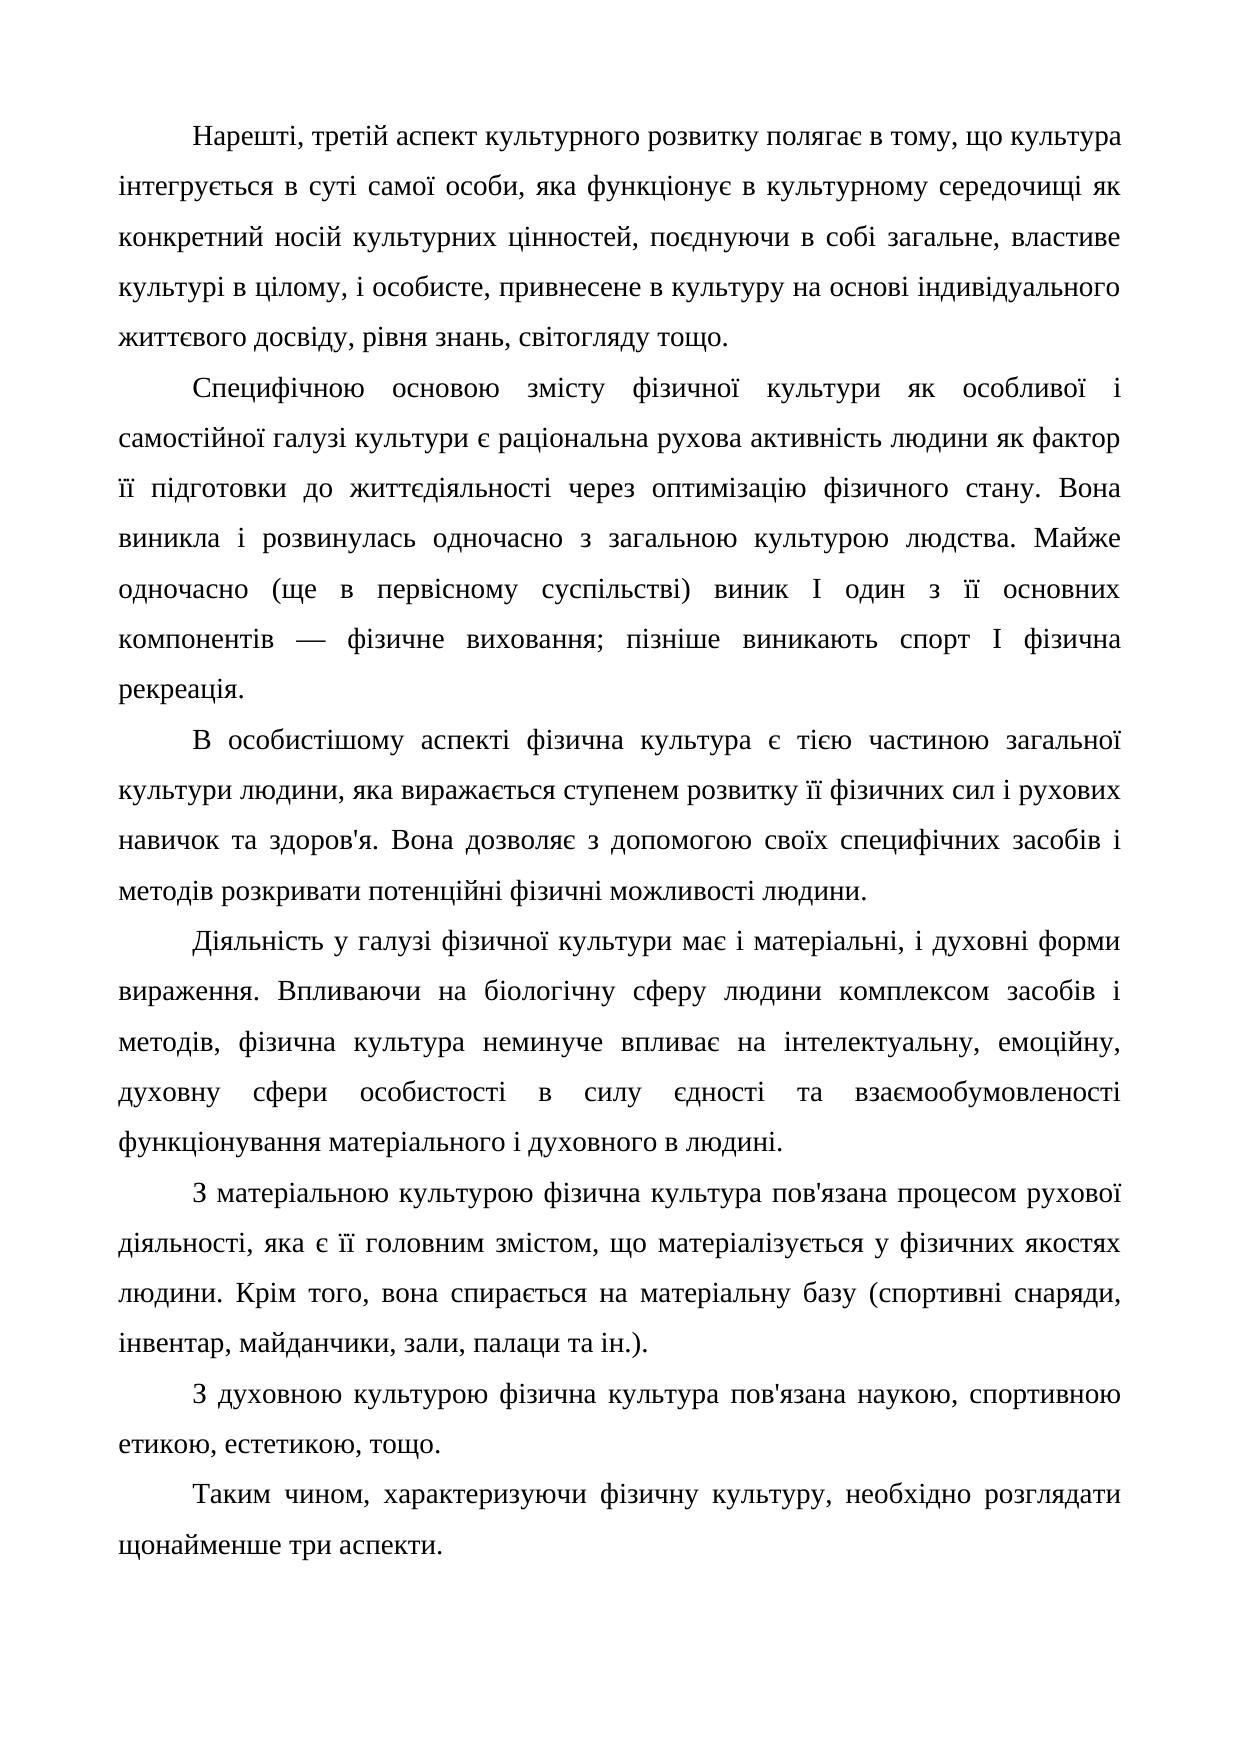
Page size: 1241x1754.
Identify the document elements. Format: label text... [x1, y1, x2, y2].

text Діяльність у галузі фізичної культури має і матеріальні, і духовні форми вираження. Впливаючи на біологічну сферу людини комплексом засобів і методів, фізична культура неминуче впливає на інтелектуальну, емоційну, духовну сфери особистості в силу єдності та взаємообумовленості функціонування матеріального і духовного в людині. [118, 923, 1122, 1158]
text В особистішому аспекті фізична культура є тією частиною загальної культури людини, яка виражається ступенем розвитку її фізичних сил і рухових навичок та здоров'я. Вона дозволяє з допомогою своїх специфічних засобів і методів розкривати потенційні фізичні можливості людини. [118, 722, 1122, 906]
text Нарешті, третій аспект культурного розвитку полягає в тому, що культура інтегрується в суті самої особи, яка функціонує в культурному середочищі як конкретний носій культурних цінностей, поєднуючи в собі загальне, властиве культурі в цілому, і особисте, привнесене в культуру на основі індивідуального життєвого досвіду, рівня знань, світогляду тощо. [118, 118, 1122, 353]
text Специфічною основою змісту фізичної культури як особливої і самостійної галузі культури є раціональна рухова активність людини як фактор її підготовки до життєдіяльності через оптимізацію фізичного стану. Вона виникла і розвинулась одночасно з загальною культурою людства. Майже одночасно (ще в первісному суспільстві) виник І один з її основних компонентів — фізичне виховання; пізніше виникають спорт І фізична рекреація. [118, 370, 1122, 705]
text Таким чином, характеризуючи фізичну культуру, необхідно розглядати щонайменше три аспекти. [118, 1477, 1122, 1560]
text З духовною культурою фізична культура пов'язана наукою, спортивною етикою, естетикою, тощо. [118, 1376, 1122, 1460]
text З матеріальною культурою фізична культура пов'язана процесом рухової діяльності, яка є її головним змістом, що матеріалізується у фізичних якостях людини. Крім того, вона спирається на матеріальну базу (спортивні снаряди, інвентар, майданчики, зали, палаци та ін.). [118, 1175, 1122, 1359]
